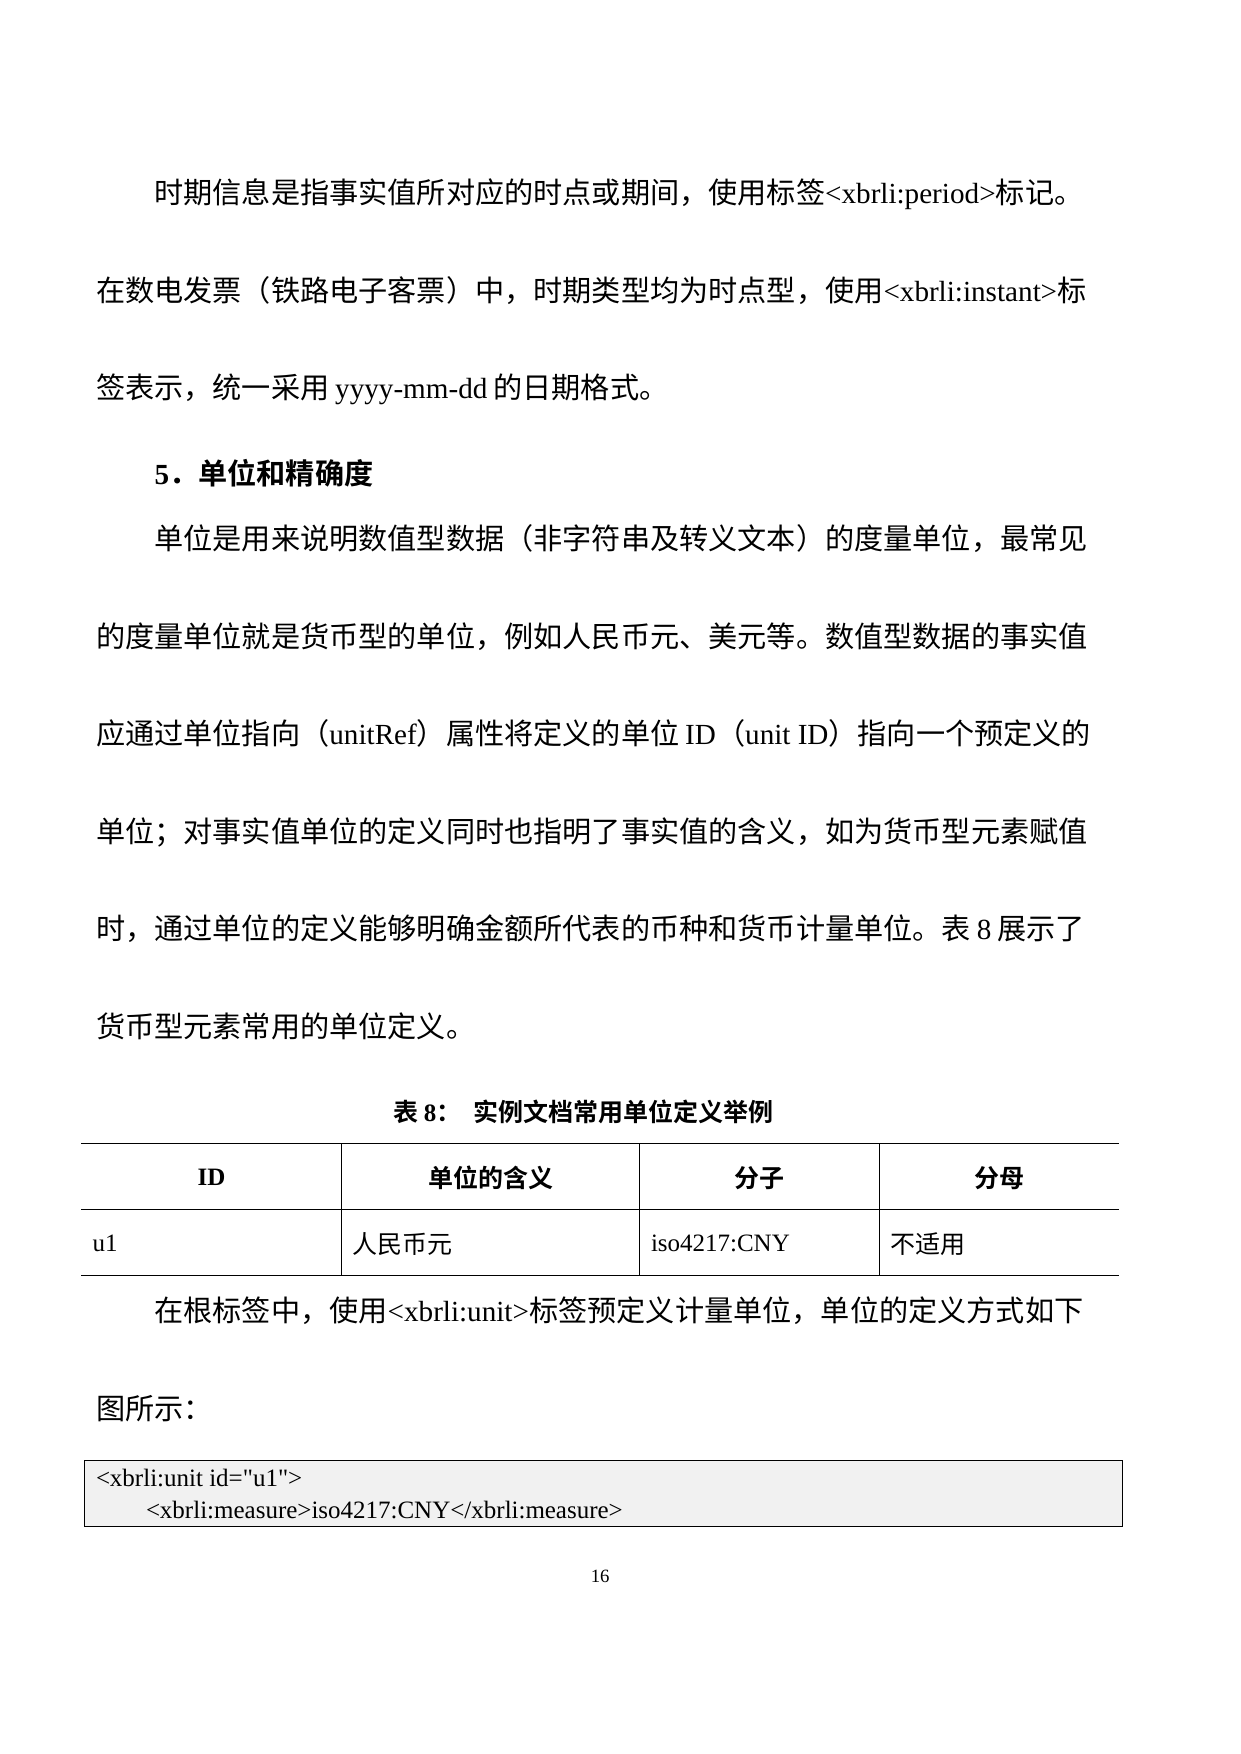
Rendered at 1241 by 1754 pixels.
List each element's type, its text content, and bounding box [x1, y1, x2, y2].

list 实例文档常用单位定义举例 [96, 1078, 1104, 1143]
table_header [85, 1461, 1122, 1526]
table_header 分母 [880, 1144, 1119, 1209]
text 时期信息是指事实值所对应的时点或期间，使用标签<xbrli:period>标记。在数电发票（铁路电子客票）中，时期类型均为时点型，使用<xbrli:instant>标签表示，统一采用yyyy-mm-dd的日期格式。 [96, 158, 1104, 418]
table_header 分子 [640, 1144, 879, 1209]
table_cell u1 [81, 1210, 341, 1275]
table_cell 不适用 [880, 1210, 1119, 1275]
text 5．单位和精确度 [96, 439, 1104, 504]
table_header 单位的含义 [342, 1144, 639, 1209]
table_cell 人民币元 [342, 1210, 639, 1275]
text 单位是用来说明数值型数据（非字符串及转义文本）的度量单位，最常见的度量单位就是货币型的单位，例如人民币元、美元等。数值型数据的事实值应通过单位指向（unitRef）属性将定义的单位ID（unit ID）指向一个预定义的单位；对事实值单位的定义同时也指明了事实值的含义，如为货币型元素赋值时，通过单位的定义能够明确金额所代表的币种和货币计量单位。表8展示了货币型元素常用的单位定义。 [96, 504, 1104, 1057]
table_cell iso4217:CNY [640, 1210, 879, 1275]
table_header ID [81, 1144, 341, 1209]
text 在根标签中，使用<xbrli:unit>标签预定义计量单位，单位的定义方式如下图所示： [96, 1276, 1104, 1439]
